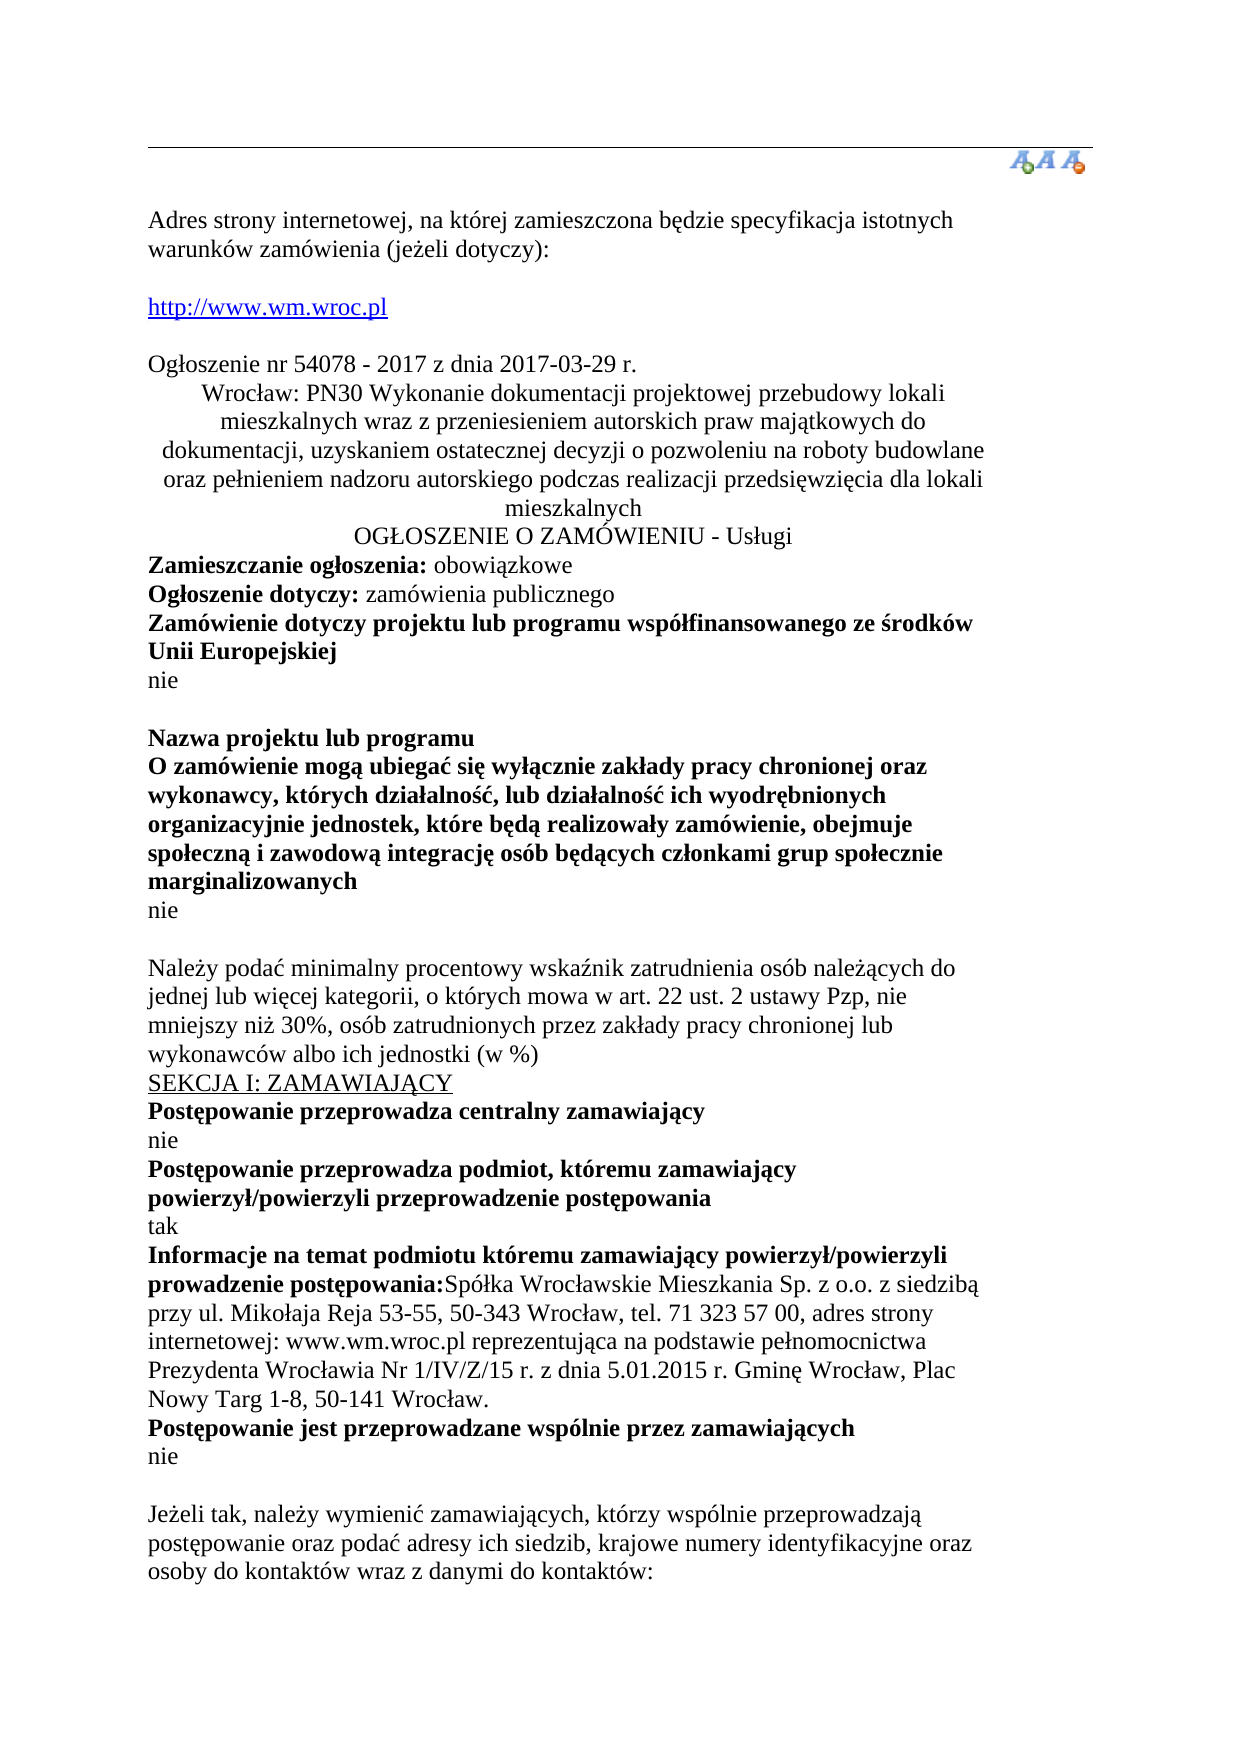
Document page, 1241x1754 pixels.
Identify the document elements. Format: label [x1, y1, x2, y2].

table_header [999, 148, 1093, 1585]
picture [1008, 148, 1085, 174]
table_header [148, 148, 999, 1585]
